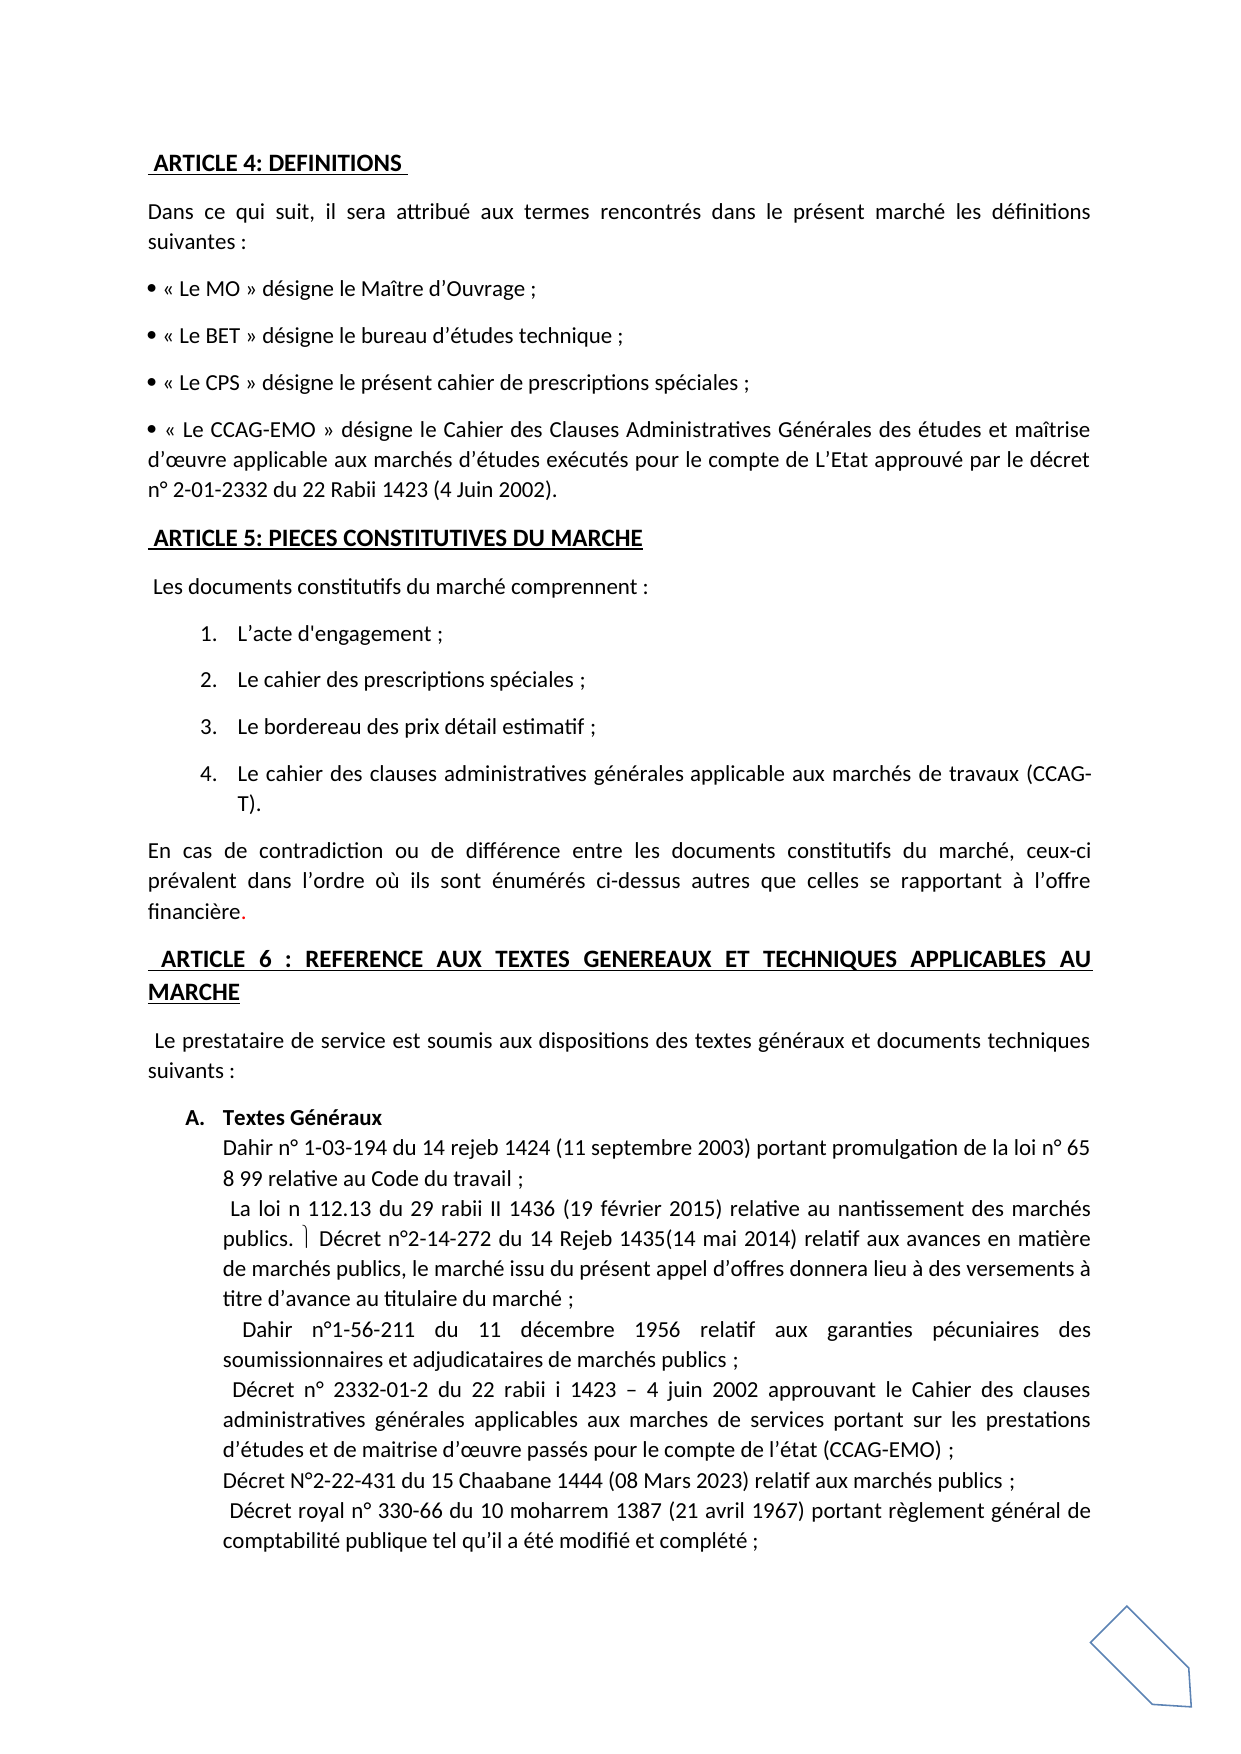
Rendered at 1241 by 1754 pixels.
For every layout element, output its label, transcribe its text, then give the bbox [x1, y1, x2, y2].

list L’acte d'engagement ; [200, 619, 1093, 647]
text « Le CCAG-EMO » désigne le Cahier des Clauses Administratives Générales des études et maîtrise d’œuvre applicable aux marchés d’études exécutés pour le compte de L’Etat approuvé par le décret n° 2-01-2332 du 22 Rabii 1423 (4 Juin 2002). [148, 415, 1093, 503]
list Dahir n°1-56-211 du 11 décembre 1956 relatif aux garanties pécuniaires des soumissionnaires et adjudicataires de marchés publics ; [223, 1315, 1093, 1373]
text Le prestataire de service est soumis aux dispositions des textes généraux et documents techniques suivants : [148, 1026, 1093, 1084]
text « Le MO » désigne le Maître d’Ouvrage ; [148, 274, 1093, 302]
text « Le BET » désigne le bureau d’études technique ; [148, 321, 1093, 349]
text ARTICLE 6 : REFERENCE AUX TEXTES GENEREAUX ET TECHNIQUES APPLICABLES AU MARCHE [148, 971, 1093, 1007]
text ARTICLE 5: PIECES CONSTITUTIVES DU MARCHE [148, 522, 1093, 553]
list Décret royal n° 330-66 du 10 moharrem 1387 (21 avril 1967) portant règlement général de comptabilité publique tel qu’il a été modifié et complété ; [223, 1496, 1093, 1554]
list Le bordereau des prix détail estimatif ; [200, 712, 1093, 740]
list Le cahier des clauses administratives générales applicable aux marchés de travaux (CCAG-T). [200, 759, 1093, 817]
list Décret n° 2332-01-2 du 22 rabii i 1423 – 4 juin 2002 approuvant le Cahier des clauses administratives générales applicables aux marches de services portant sur les prestations d’études et de maitrise d’œuvre passés pour le compte de l’état (CCAG-EMO) ; [223, 1375, 1093, 1463]
list Le cahier des prescriptions spéciales ; [200, 666, 1093, 693]
text Dans ce qui suit, il sera attribué aux termes rencontrés dans le présent marché les définitions suivantes : [148, 197, 1093, 255]
list Décret N°2-22-431 du 15 Chaabane 1444 (08 Mars 2023) relatif aux marchés publics ; [223, 1466, 1093, 1494]
text En cas de contradiction ou de différence entre les documents constitutifs du marché, ceux-ci prévalent dans l’ordre où ils sont énumérés ci-dessus autres que celles se rapportant à l’offre financière. [148, 836, 1093, 925]
text Les documents constitutifs du marché comprennent : [148, 572, 1093, 600]
list Textes Généraux [185, 1103, 1093, 1131]
text « Le CPS » désigne le présent cahier de prescriptions spéciales ; [148, 368, 1093, 396]
list Dahir n° 1-03-194 du 14 rejeb 1424 (11 septembre 2003) portant promulgation de la loi n° 65 8 99 relative au Code du travail ; [223, 1133, 1093, 1192]
text ARTICLE 4: DEFINITIONS [148, 148, 1093, 178]
text ARTICLE 6 : REFERENCE AUX TEXTES GENEREAUX ET TECHNIQUES APPLICABLES AU MARCHE [148, 944, 1093, 970]
list La loi n 112.13 du 29 rabii II 1436 (19 février 2015) relative au nantissement des marchés publics. Décret n°2-14-272 du 14 Rejeb 1435(14 mai 2014) relatif aux avances en matière de marchés publics, le marché issu du présent appel d’offres donnera lieu à des versements à titre d’avance au titulaire du marché ; [223, 1194, 1093, 1312]
